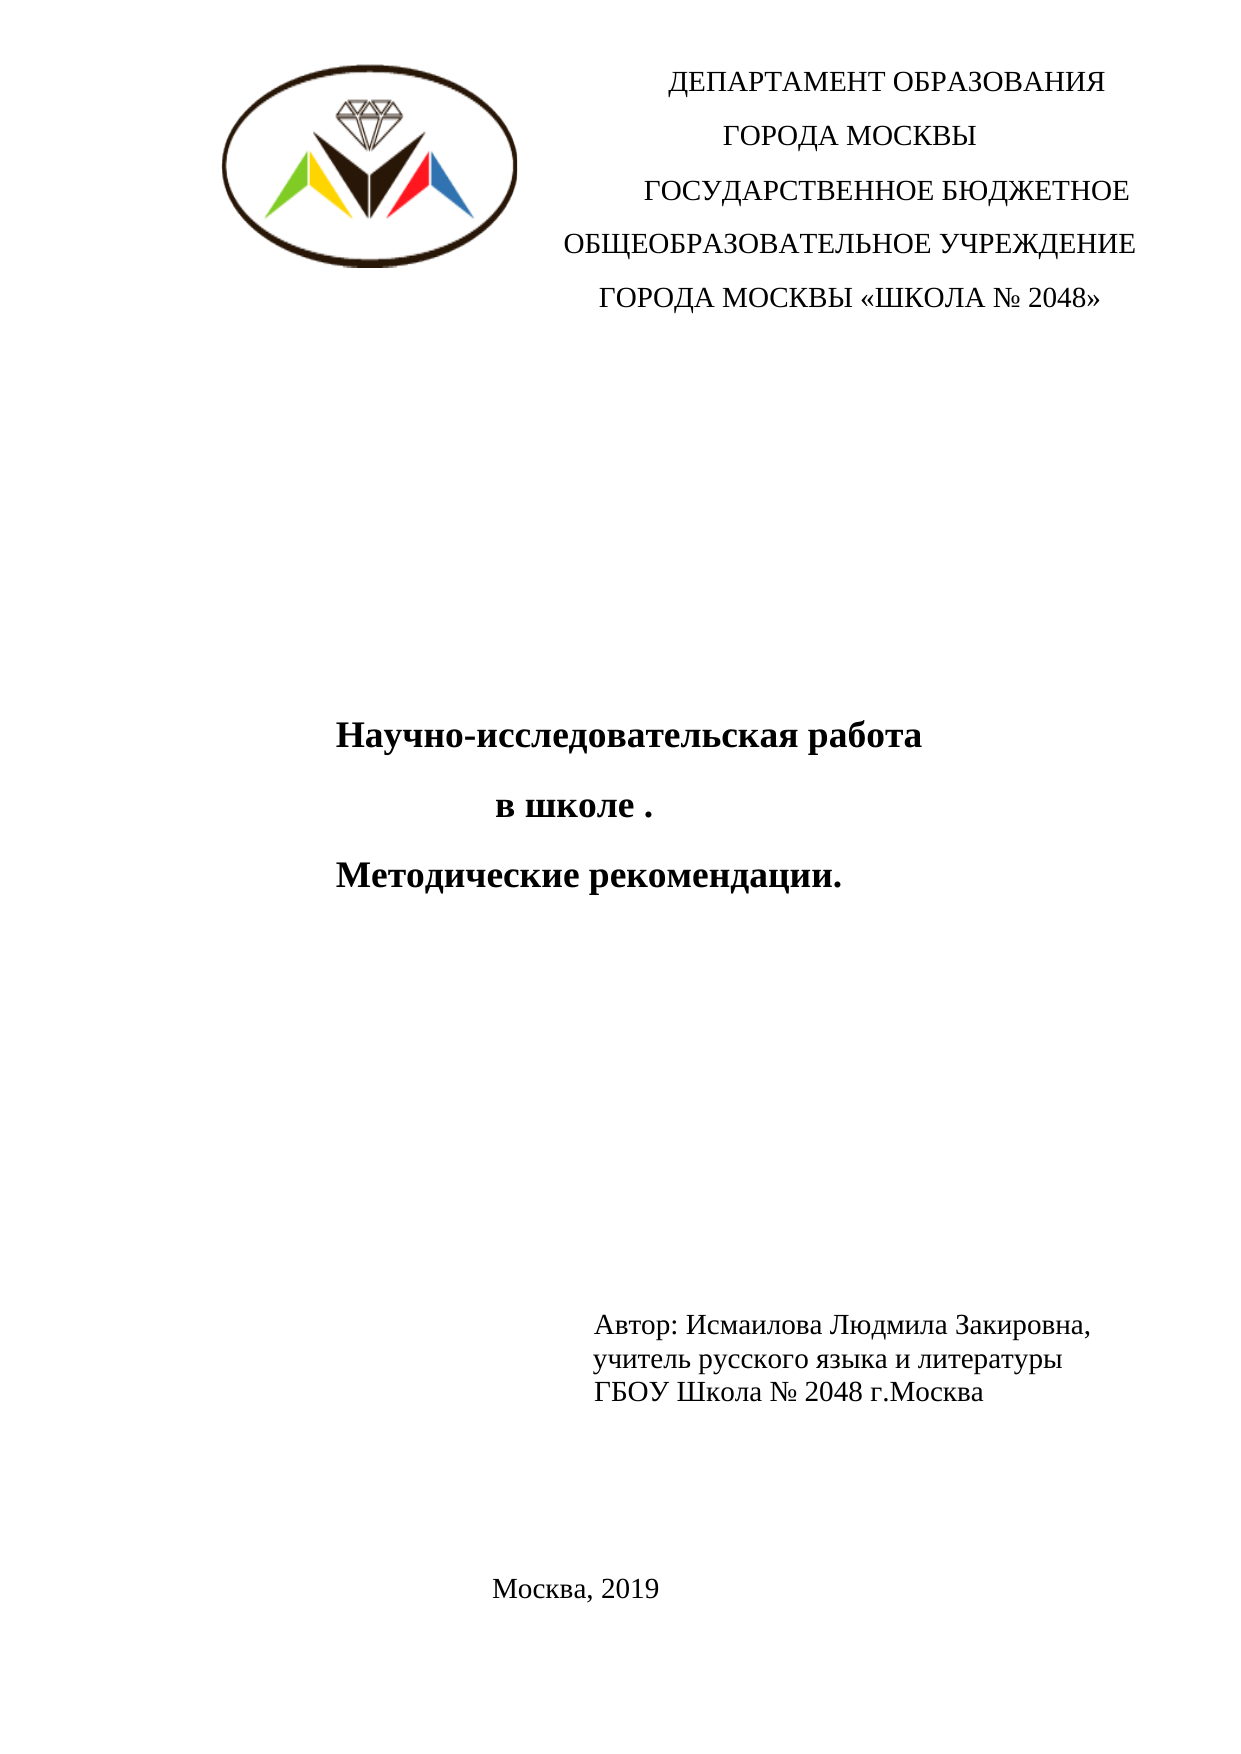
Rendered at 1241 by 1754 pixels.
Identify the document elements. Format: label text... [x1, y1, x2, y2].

table_header ДЕПАРТАМЕНТ ОБРАЗОВАНИЯ ГОРОДА МОСКВЫ ГОСУДАРСТВЕННОЕ БЮДЖЕТНОЕ ОБЩЕОБРАЗОВАТЕЛЬНОЕ УЧРЕЖДЕНИЕ ГОРОДА МОСКВЫ «ШКОЛА № 2048» [547, 64, 1170, 404]
text Научно-исследовательская работа [177, 712, 1134, 756]
text Москва, 2019 [177, 1571, 1134, 1605]
text в школе . [177, 783, 1134, 826]
picture [221, 64, 518, 268]
text Методические рекомендации. [177, 853, 1134, 896]
text Автор: Исмаилова Людмила Закировна, [177, 1307, 1134, 1341]
text учитель русского языка и литературы [177, 1341, 1134, 1374]
text ГБОУ Школа № 2048 г.Москва [177, 1374, 1134, 1408]
table_header [136, 64, 547, 404]
